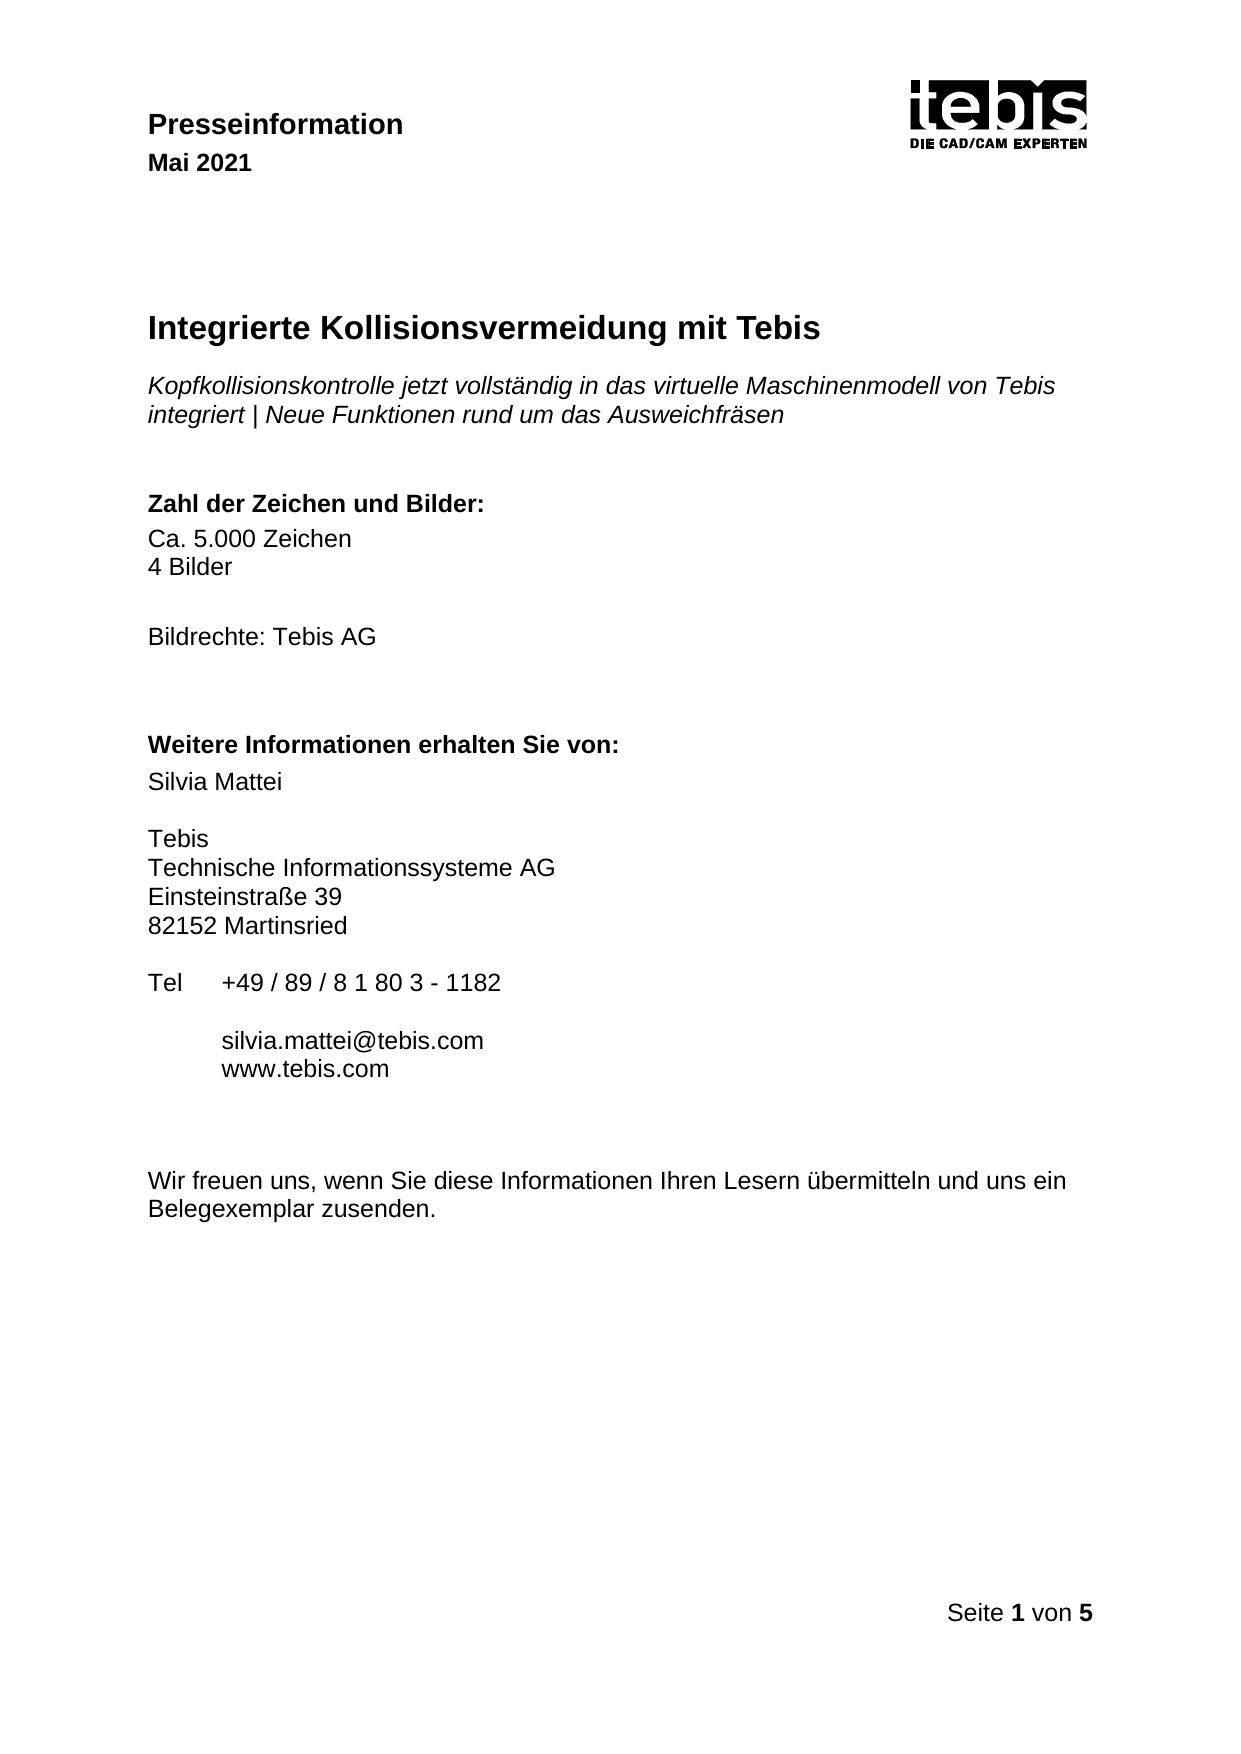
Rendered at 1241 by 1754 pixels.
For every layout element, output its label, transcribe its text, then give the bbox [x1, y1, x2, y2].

text Ca. 5.000 Zeichen [148, 524, 1093, 552]
text Einsteinstraße 39 [148, 882, 1093, 911]
subtitle Zahl der Zeichen und Bilder: [148, 489, 1093, 517]
text Tel +49 / 89 / 8 1 80 3 - 1182 [148, 968, 1093, 997]
text Technische Informationssysteme AG [148, 853, 1093, 882]
text silvia.mattei@tebis.com [148, 997, 1093, 1054]
text 4 Bilder [148, 552, 1093, 581]
text 82152 Martinsried [148, 911, 1093, 968]
text Bildrechte: Tebis AG [148, 622, 1093, 651]
text Wir freuen uns, wenn Sie diese Informationen Ihren Lesern übermitteln und uns ein Belegexemplar zusenden. [148, 1166, 1093, 1223]
text Tebis [148, 824, 1093, 853]
text Silvia Mattei [148, 767, 1093, 796]
text www.tebis.com [148, 1054, 1093, 1083]
text Weitere Informationen erhalten Sie von: [148, 722, 1093, 759]
text Integrierte Kollisionsvermeidung mit Tebis [148, 308, 1093, 346]
subtitle Kopfkollisionskontrolle jetzt vollständig in das virtuelle Maschinenmodell von Tebis integriert | Neue Funktionen rund um das Ausweichfräsen [148, 371, 1093, 429]
